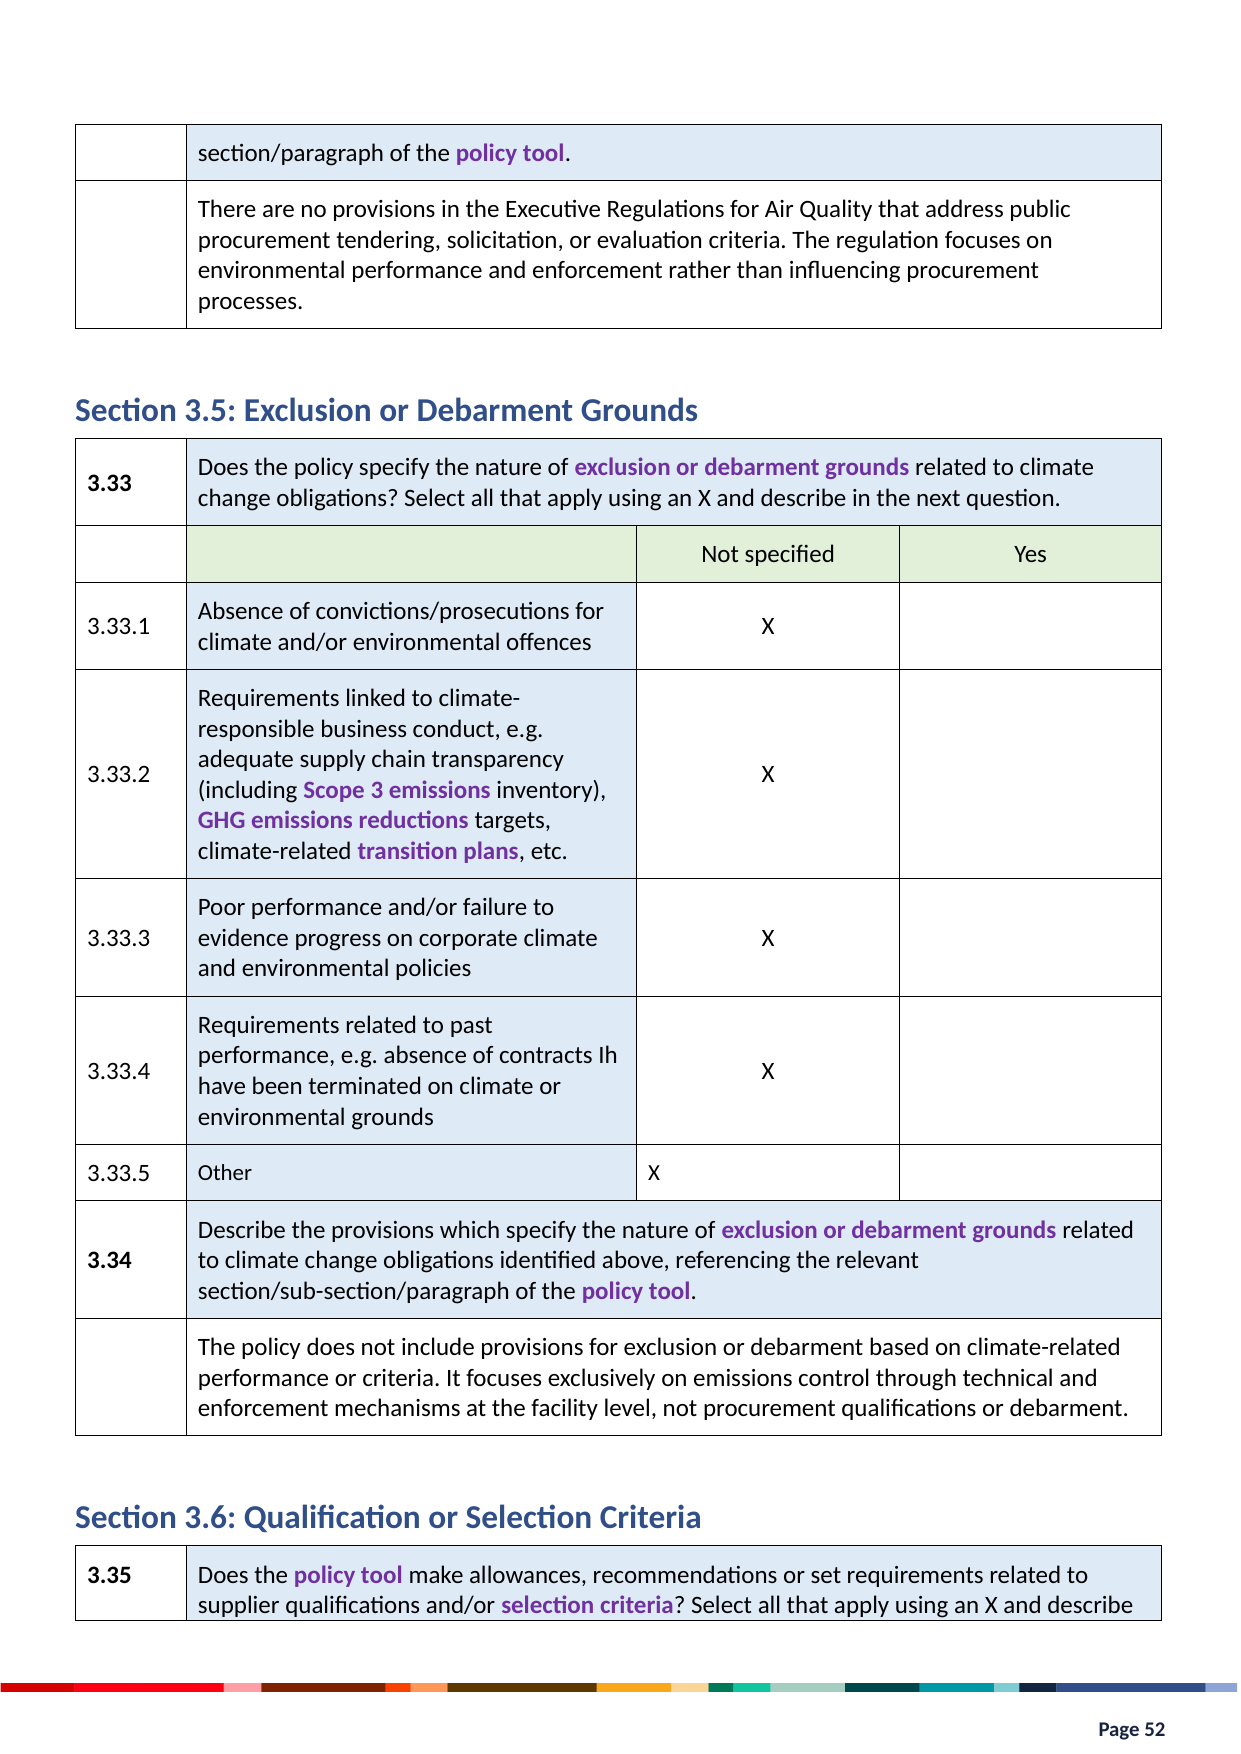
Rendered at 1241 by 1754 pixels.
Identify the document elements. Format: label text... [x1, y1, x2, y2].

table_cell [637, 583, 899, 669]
picture [0, 1683, 1236, 1692]
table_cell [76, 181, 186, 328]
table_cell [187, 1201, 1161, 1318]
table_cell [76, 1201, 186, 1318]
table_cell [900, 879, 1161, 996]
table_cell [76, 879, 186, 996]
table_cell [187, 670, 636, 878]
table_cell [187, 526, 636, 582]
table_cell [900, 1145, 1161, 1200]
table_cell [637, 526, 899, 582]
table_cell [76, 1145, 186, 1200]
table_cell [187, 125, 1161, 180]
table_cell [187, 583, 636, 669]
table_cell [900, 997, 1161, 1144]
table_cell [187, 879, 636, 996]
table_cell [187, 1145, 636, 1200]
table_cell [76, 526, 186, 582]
subtitle Section 3.5: Exclusion or Debarment Grounds [75, 389, 1165, 430]
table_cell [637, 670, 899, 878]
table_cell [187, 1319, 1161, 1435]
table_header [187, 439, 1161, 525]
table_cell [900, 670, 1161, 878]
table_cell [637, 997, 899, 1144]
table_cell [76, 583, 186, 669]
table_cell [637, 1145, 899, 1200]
subtitle Section 3.6: Qualification or Selection Criteria [75, 1496, 1165, 1537]
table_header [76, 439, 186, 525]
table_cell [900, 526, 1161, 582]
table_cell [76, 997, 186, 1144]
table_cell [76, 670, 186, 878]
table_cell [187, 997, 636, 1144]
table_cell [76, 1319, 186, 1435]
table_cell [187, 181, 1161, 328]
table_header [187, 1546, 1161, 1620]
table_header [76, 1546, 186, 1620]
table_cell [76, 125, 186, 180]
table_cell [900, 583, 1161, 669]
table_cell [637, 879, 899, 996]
